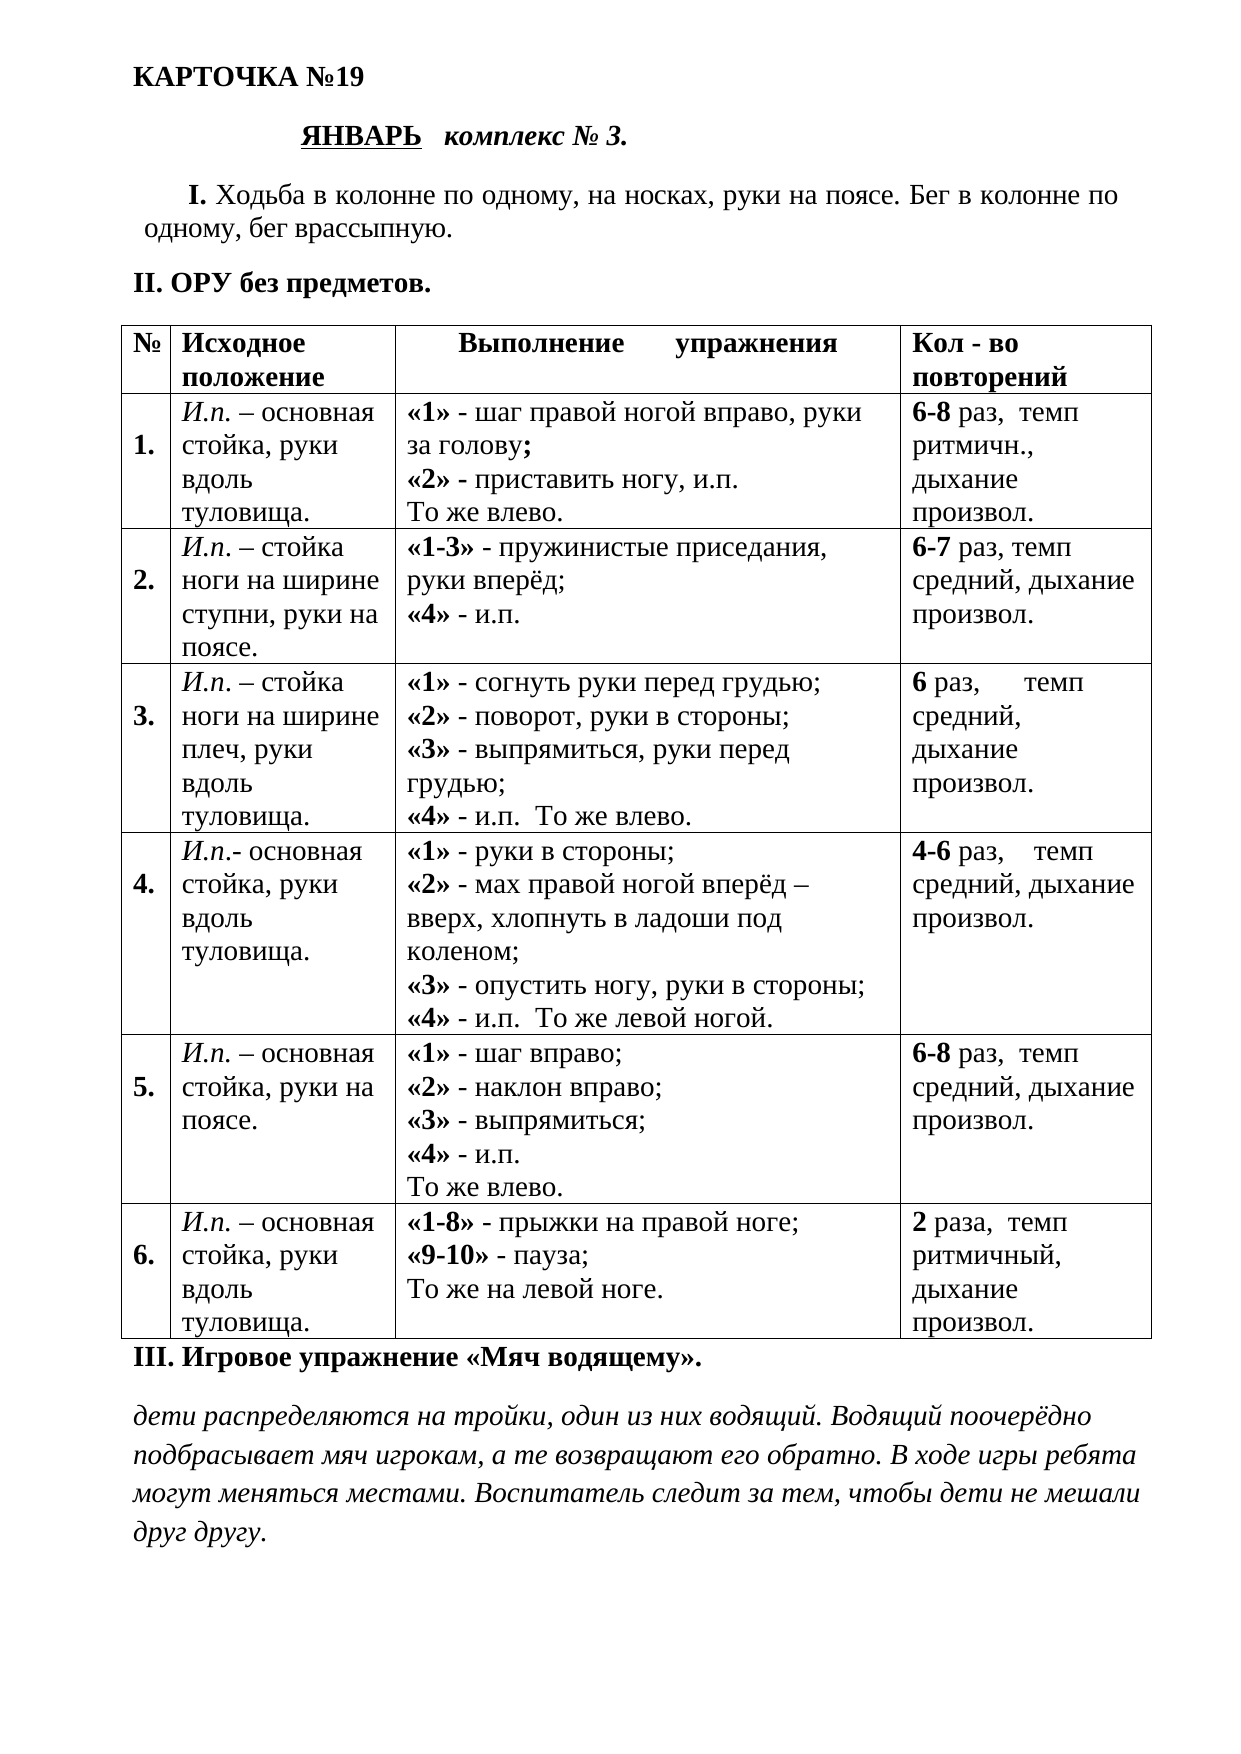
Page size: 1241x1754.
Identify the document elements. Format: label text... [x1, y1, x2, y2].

table_cell И.п. – основная стойка, руки вдоль туловища. [171, 1204, 395, 1338]
table_cell «1» - согнуть руки перед грудью; «2» - поворот, руки в стороны; «3» - выпрямиться, руки перед грудью; «4» - и.п. То же влево. [396, 664, 900, 832]
table_cell И.п. – стойка ноги на ширине плеч, руки вдоль туловища. [171, 664, 395, 832]
table_cell 2 раза, темп ритмичный, дыхание произвол. [901, 1204, 1151, 1338]
table_cell «1» - руки в стороны; «2» - мах правой ногой вперёд – вверх, хлопнуть в ладоши под коленом; «3» - опустить ногу, руки в стороны; «4» - и.п. То же левой ногой. [396, 833, 900, 1034]
text ЯНВАРЬ комплекс № 3. [133, 118, 1152, 152]
table_cell 6 раз, темп средний, дыхание произвол. [901, 664, 1151, 832]
table_cell 6-8 раз, темп средний, дыхание произвол. [901, 1035, 1151, 1203]
text I. Ходьба в колонне по одному, на носках, руки на поясе. Бег в колонне по одному, бег врассыпную. [144, 178, 1120, 244]
table_cell 2. [122, 529, 170, 663]
text КАРТОЧКА №19 [133, 59, 1152, 93]
table_header Исходное положение [171, 326, 395, 393]
table_cell 6-8 раз, темп ритмичн., дыхание произвол. [901, 394, 1151, 528]
table_cell «1» - шаг вправо; «2» - наклон вправо; «3» - выпрямиться; «4» - и.п. То же влево. [396, 1035, 900, 1203]
text III. Игровое упражнение «Мяч водящему». [133, 1339, 1152, 1373]
table_cell 4. [122, 833, 170, 1034]
table_cell 6. [122, 1204, 170, 1338]
table_cell 3. [122, 664, 170, 832]
table_cell 4-6 раз, темп средний, дыхание произвол. [901, 833, 1151, 1034]
table_cell 6-7 раз, темп средний, дыхание произвол. [901, 529, 1151, 663]
table_cell 1. [122, 394, 170, 528]
table_cell И.п. – основная стойка, руки вдоль туловища. [171, 394, 395, 528]
table_header № [122, 326, 170, 393]
table_cell 5. [122, 1035, 170, 1203]
table_cell «1-3» - пружинистые приседания, руки вперёд; «4» - и.п. [396, 529, 900, 663]
table_cell И.п. – основная стойка, руки на поясе. [171, 1035, 395, 1203]
table_cell «1-8» - прыжки на правой ноге; «9-10» - пауза; То же на левой ноге. [396, 1204, 900, 1338]
table_cell И.п.- основная стойка, руки вдоль туловища. [171, 833, 395, 1034]
table_cell И.п. – стойка ноги на ширине ступни, руки на поясе. [171, 529, 395, 663]
table_header Кол - во повторений [901, 326, 1151, 393]
text дети распределяются на тройки, один из них водящий. Водящий поочерёдно подбрасывает мяч игрокам, а те возвращают его обратно. В ходе игры ребята могут меняться местами. Воспитатель следит за тем, чтобы дети не мешали друг другу. [133, 1398, 1152, 1548]
table_header Выполнение упражнения [396, 326, 900, 393]
text II. ОРУ без предметов. [133, 265, 1152, 299]
table_cell «1» - шаг правой ногой вправо, руки за голову; «2» - приставить ногу, и.п. То же влево. [396, 394, 900, 528]
